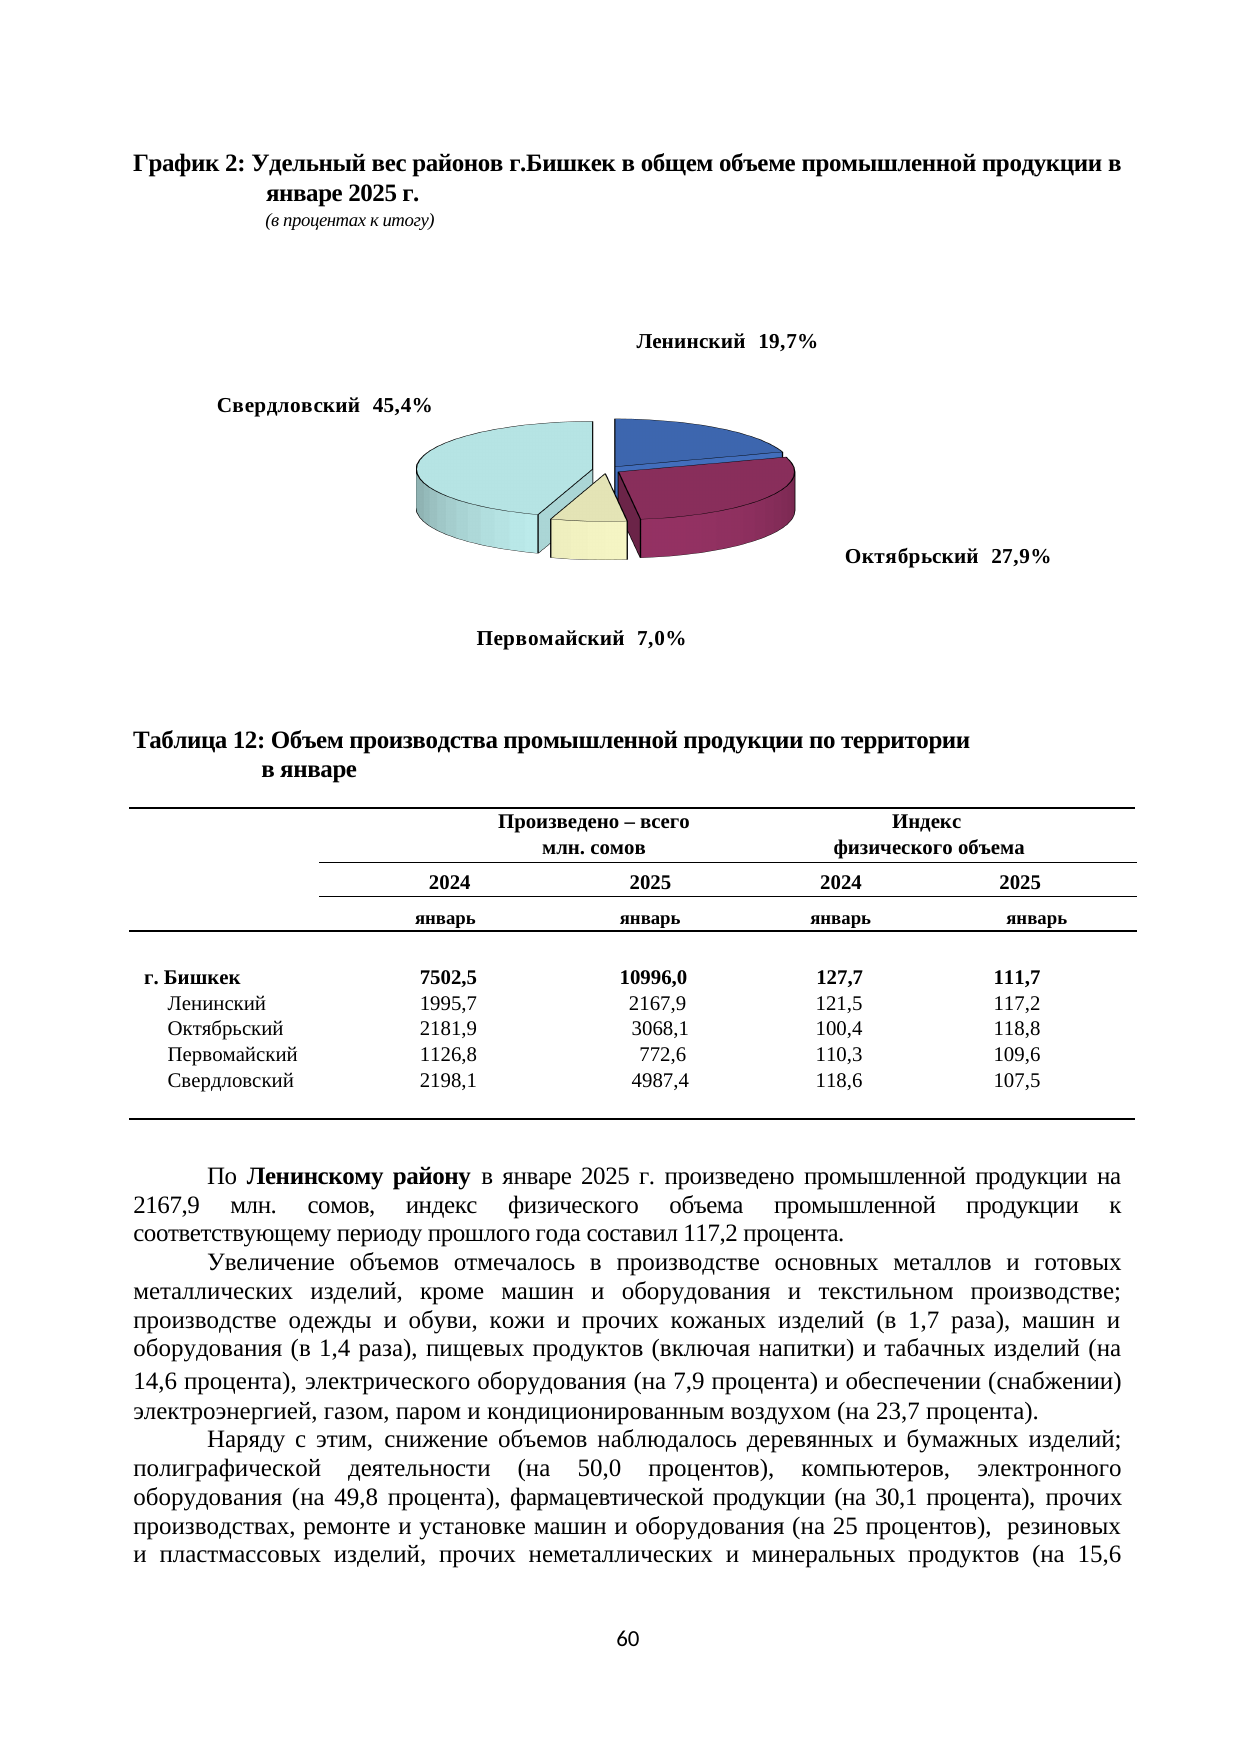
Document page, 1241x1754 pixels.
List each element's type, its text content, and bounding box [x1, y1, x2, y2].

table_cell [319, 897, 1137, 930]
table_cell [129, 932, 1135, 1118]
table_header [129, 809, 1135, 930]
text (в процентах к итогу) [133, 208, 1122, 230]
text Таблица 12: Объем производства промышленной продукции по территории [133, 618, 1122, 754]
text График 2: Удельный вес районов г.Бишкек в общем объеме промышленной продукции в январе 2025 г. [133, 148, 1122, 207]
text По Ленинскому району в январе 2025 г. произведено промышленной продукции на 2167,9 млн. сомов, индекс физического объема промышленной продукции к соответствующему периоду прошлого года составил 117,2 процента. [133, 1161, 1122, 1247]
text Увеличение объемов отмечалось в производстве основных металлов и готовых металлических изделий, кроме машин и оборудования и текстильном производстве; производстве одежды и обуви, кожи и прочих кожаных изделий (в 1,7 раза), машин и оборудования (в 1,4 раза), пищевых продуктов (включая напитки) и табачных изделий (на 14,6 процента), электрического оборудования (на 7,9 процента) и обеспечении (снабжении) электроэнергией, газом, паром и кондиционированным воздухом (на 23,7 процента). [133, 1247, 1122, 1424]
text в январе [133, 754, 1122, 782]
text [133, 1424, 1122, 1568]
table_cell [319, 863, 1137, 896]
